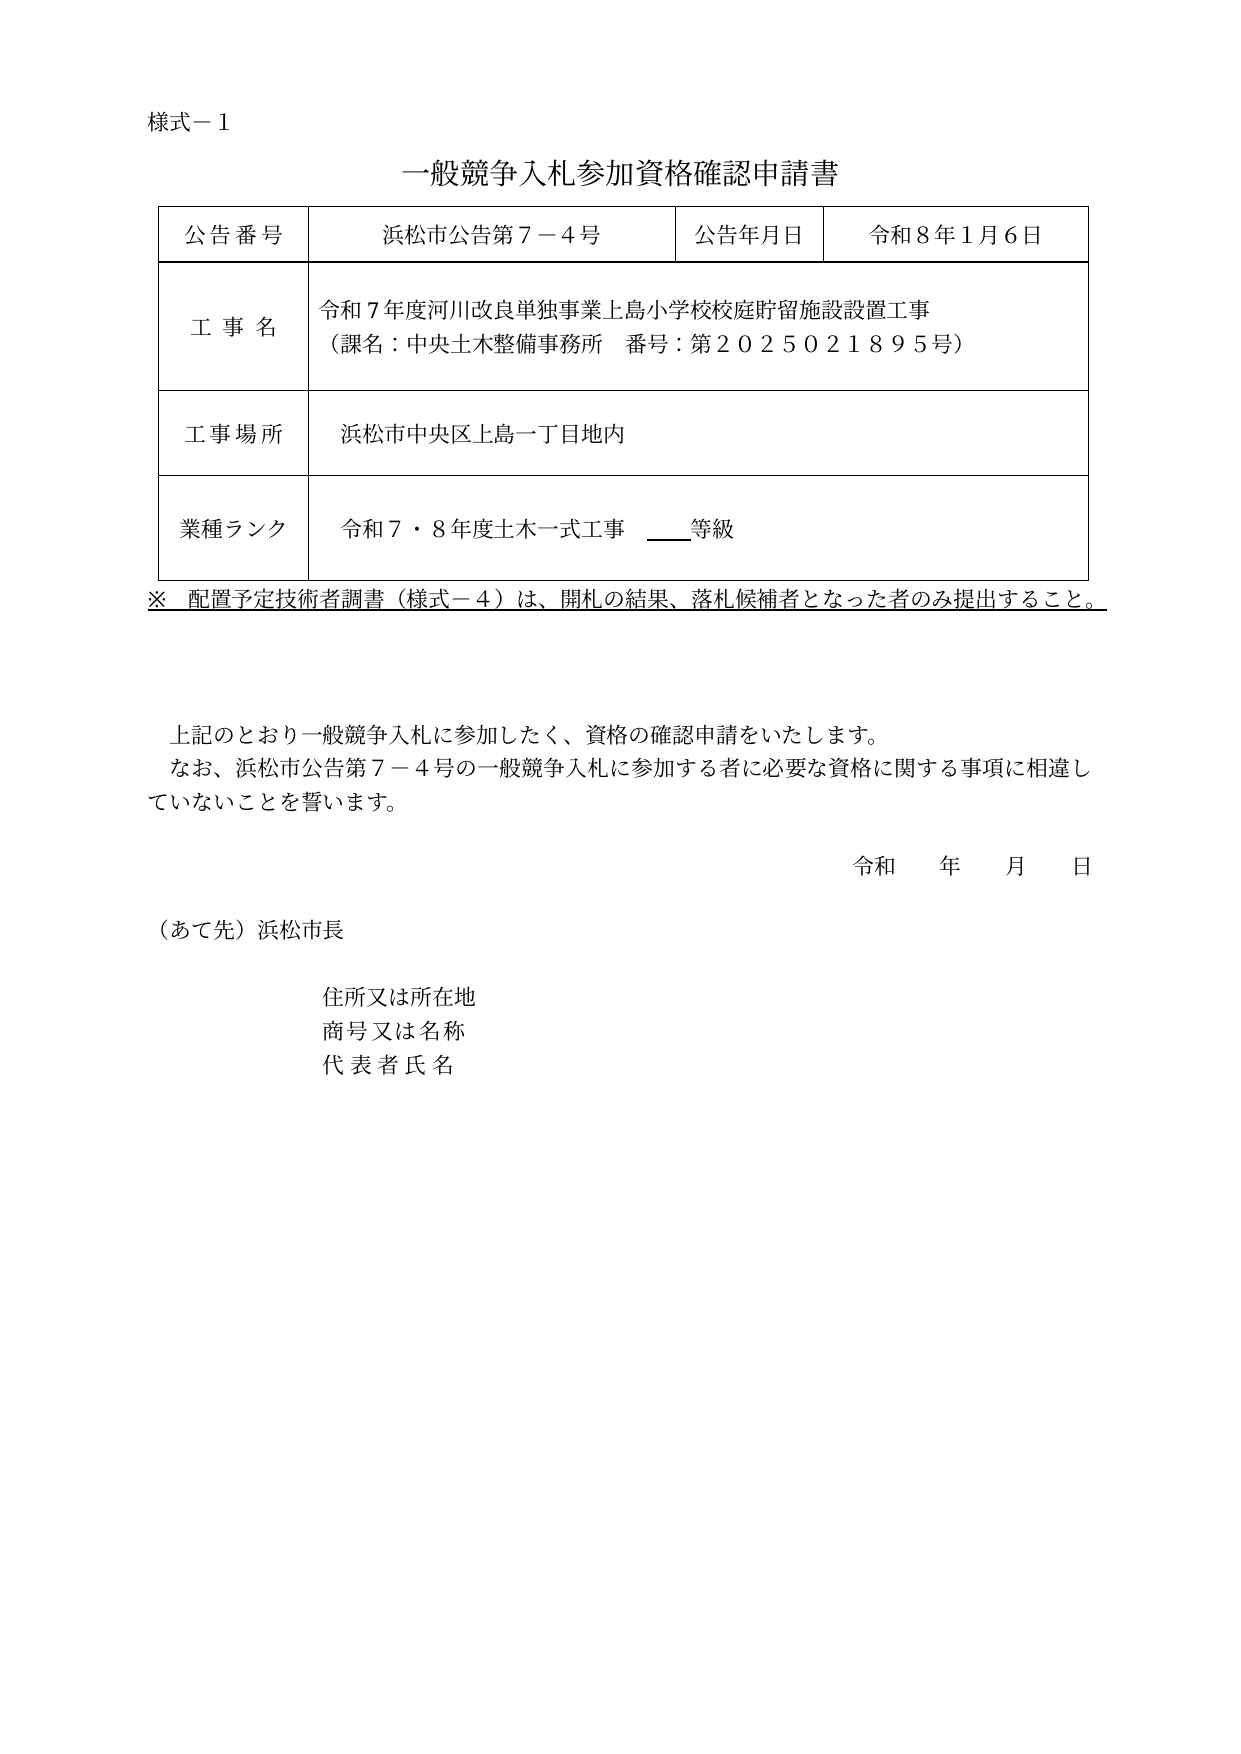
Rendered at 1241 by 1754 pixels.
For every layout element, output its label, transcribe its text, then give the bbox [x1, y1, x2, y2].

table_header 公告番号 [159, 207, 308, 261]
text （あて先）浜松市長 [148, 912, 1092, 946]
text 様式－１ [148, 104, 1092, 138]
table_header 令和８年１月６日 [824, 207, 1088, 261]
text なお、浜松市公告第７－４号の一般競争入札に参加する者に必要な資格に関する事項に相違していないことを誓います。 [148, 751, 1092, 818]
text 上記のとおり一般競争入札に参加したく、資格の確認申請をいたします。 [148, 717, 1092, 751]
table_cell 令和7年度河川改良単独事業上島小学校校庭貯留施設設置工事 （課名：中央土木整備事務所 番号：第２０２５０２１８９５号） [309, 263, 1088, 390]
table_cell 工事場所 [159, 391, 308, 475]
table_cell 業種ランク [159, 476, 308, 580]
table_cell 工事名 [159, 263, 308, 390]
table_cell 令和７・８年度土木一式工事 等級 [309, 476, 1088, 580]
table_header 公告年月日 [676, 207, 823, 261]
text 一般競争入札参加資格確認申請書 [148, 138, 1092, 206]
text ※ 配置予定技術者調書（様式－４）は、開札の結果、落札候補者となった者のみ提出すること。 [148, 581, 1092, 609]
table_header 浜松市公告第７－４号 [309, 207, 675, 261]
text 住所又は所在地 [148, 979, 1092, 1013]
text 令和 年 月 日 [148, 848, 1092, 882]
table_cell 浜松市中央区上島一丁目地内 [309, 391, 1088, 475]
text 商号又は名称 [148, 1013, 1092, 1047]
text 代表者氏名 [148, 1047, 1092, 1081]
